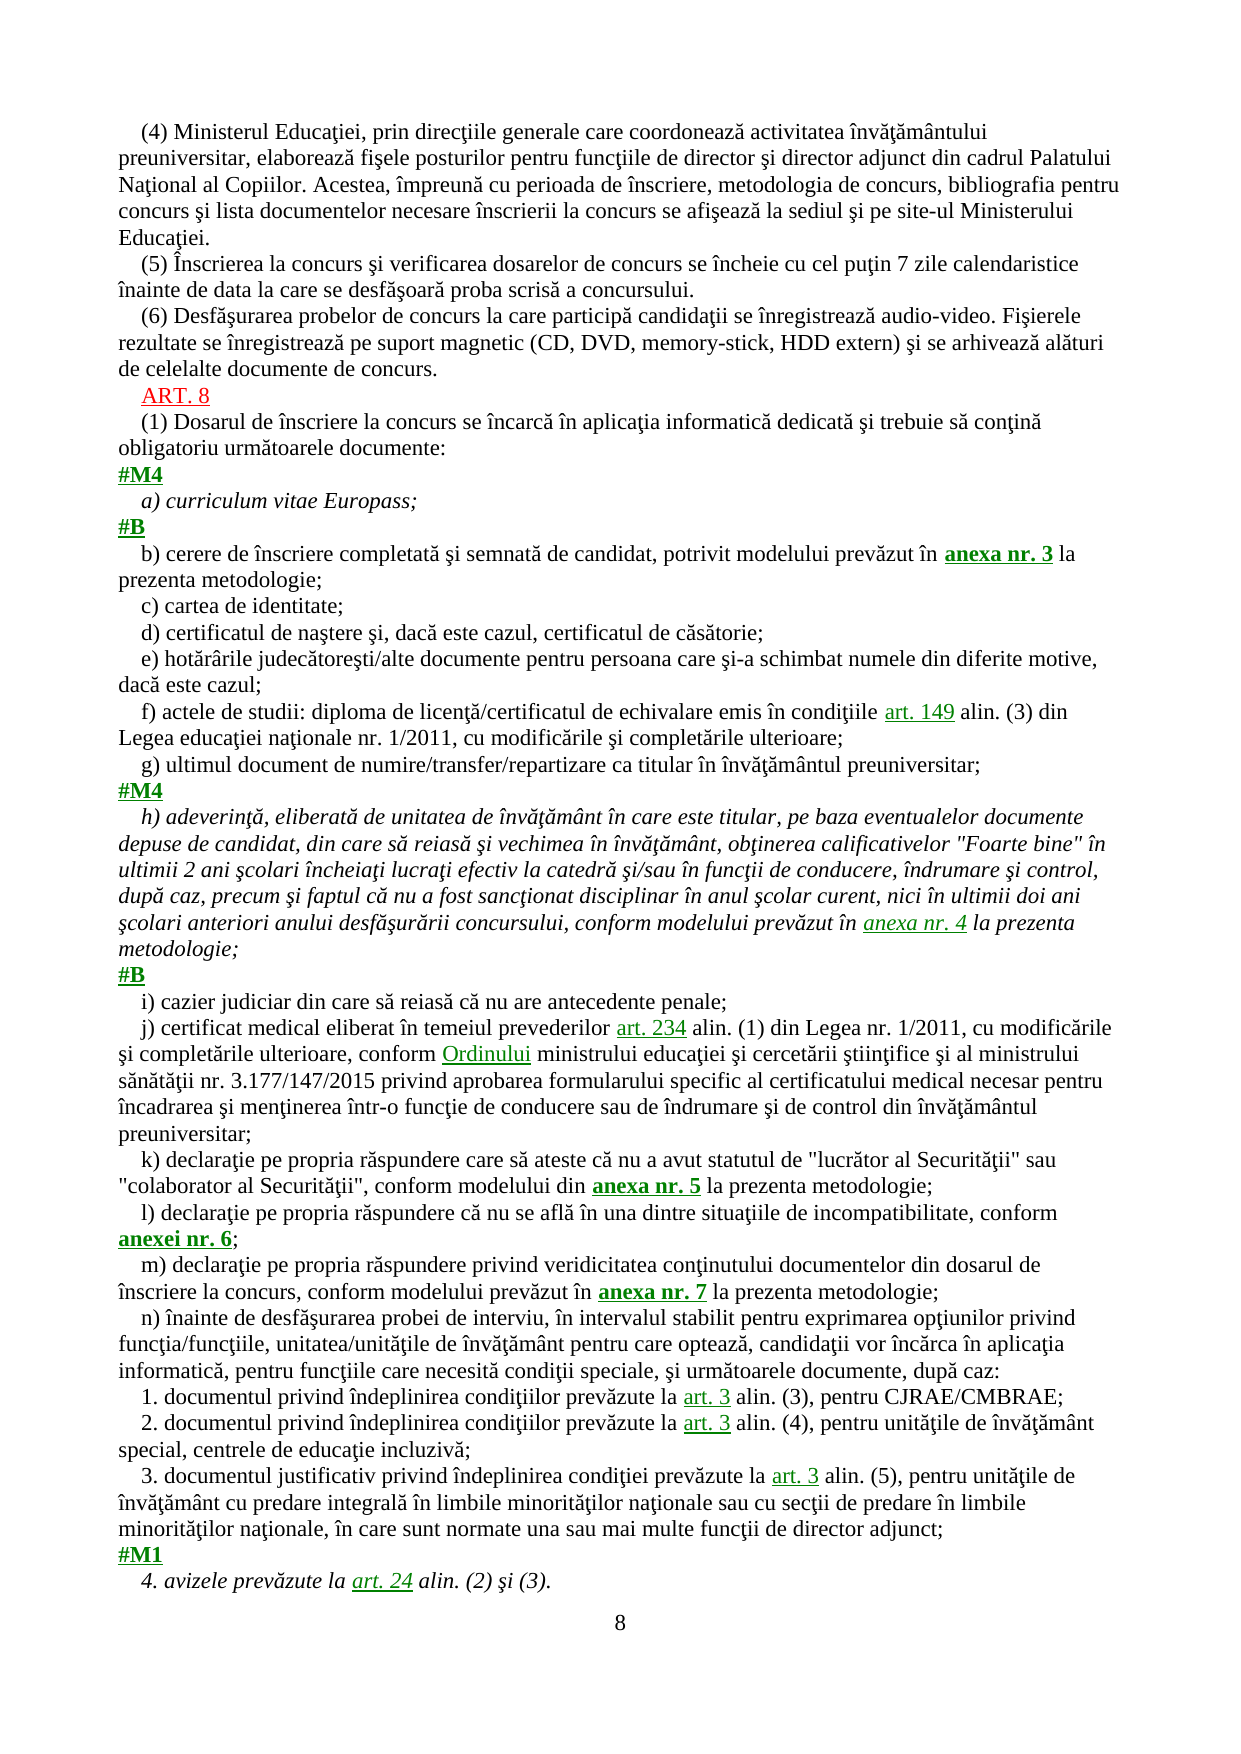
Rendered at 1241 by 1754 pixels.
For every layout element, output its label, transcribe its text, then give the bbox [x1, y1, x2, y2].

text (5) Înscrierea la concurs şi verificarea dosarelor de concurs se încheie cu cel puţin 7 zile calendaristice înainte de data la care se desfăşoară proba scrisă a concursului. [118, 250, 1122, 303]
text b) cerere de înscriere completată şi semnată de candidat, potrivit modelului prevăzut în anexa nr. 3 la prezenta metodologie; [118, 540, 1122, 592]
text 3. documentul justificativ privind îndeplinirea condiţiei prevăzute la art. 3 alin. (5), pentru unităţile de învăţământ cu predare integrală în limbile minorităţilor naţionale sau cu secţii de predare în limbile minorităţilor naţionale, în care sunt normate una sau mai multe funcţii de director adjunct; [118, 1462, 1122, 1541]
text a) curriculum vitae Europass; [118, 487, 1122, 513]
text k) declaraţie pe propria răspundere care să ateste că nu a avut statutul de "lucrător al Securităţii" sau "colaborator al Securităţii", conform modelului din anexa nr. 5 la prezenta metodologie; [118, 1146, 1122, 1199]
text #B [118, 513, 1122, 540]
text 1. documentul privind îndeplinirea condiţiilor prevăzute la art. 3 alin. (3), pentru CJRAE/CMBRAE; [118, 1383, 1122, 1409]
text g) ultimul document de numire/transfer/repartizare ca titular în învăţământul preuniversitar; [118, 751, 1122, 777]
text j) certificat medical eliberat în temeiul prevederilor art. 234 alin. (1) din Legea nr. 1/2011, cu modificările şi completările ulterioare, conform Ordinului ministrului educaţiei şi cercetării ştiinţifice şi al ministrului sănătăţii nr. 3.177/147/2015 privind aprobarea formularului specific al certificatului medical necesar pentru încadrarea şi menţinerea într-o funcţie de conducere sau de îndrumare şi de control din învăţământul preuniversitar; [118, 1014, 1122, 1146]
text #B [118, 961, 1122, 988]
text #M1 [118, 1541, 1122, 1568]
text h) adeverinţă, eliberată de unitatea de învăţământ în care este titular, pe baza eventualelor documente depuse de candidat, din care să reiasă şi vechimea în învăţământ, obţinerea calificativelor "Foarte bine" în ultimii 2 ani şcolari încheiaţi lucraţi efectiv la catedră şi/sau în funcţii de conducere, îndrumare şi control, după caz, precum şi faptul că nu a fost sancţionat disciplinar în anul şcolar curent, nici în ultimii doi ani şcolari anteriori anului desfăşurării concursului, conform modelului prevăzut în anexa nr. 4 la prezenta metodologie; [118, 803, 1122, 961]
text f) actele de studii: diploma de licenţă/certificatul de echivalare emis în condiţiile art. 149 alin. (3) din Legea educaţiei naţionale nr. 1/2011, cu modificările şi completările ulterioare; [118, 698, 1122, 751]
text 4. avizele prevăzute la art. 24 alin. (2) şi (3). [118, 1568, 1122, 1594]
text (4) Ministerul Educaţiei, prin direcţiile generale care coordonează activitatea învăţământului preuniversitar, elaborează fişele posturilor pentru funcţiile de director şi director adjunct din cadrul Palatului Naţional al Copiilor. Acestea, împreună cu perioada de înscriere, metodologia de concurs, bibliografia pentru concurs şi lista documentelor necesare înscrierii la concurs se afişează la sediul şi pe site-ul Ministerului Educaţiei. [118, 118, 1122, 250]
text (6) Desfăşurarea probelor de concurs la care participă candidaţii se înregistrează audio-video. Fişierele rezultate se înregistrează pe suport magnetic (CD, DVD, memory-stick, HDD extern) şi se arhivează alături de celelalte documente de concurs. [118, 303, 1122, 382]
text ART. 8 [118, 382, 1122, 408]
text n) înainte de desfăşurarea probei de interviu, în intervalul stabilit pentru exprimarea opţiunilor privind funcţia/funcţiile, unitatea/unităţile de învăţământ pentru care optează, candidaţii vor încărca în aplicaţia informatică, pentru funcţiile care necesită condiţii speciale, şi următoarele documente, după caz: [118, 1304, 1122, 1383]
text #M4 [118, 461, 1122, 487]
text m) declaraţie pe propria răspundere privind veridicitatea conţinutului documentelor din dosarul de înscriere la concurs, conform modelului prevăzut în anexa nr. 7 la prezenta metodologie; [118, 1251, 1122, 1304]
text 2. documentul privind îndeplinirea condiţiilor prevăzute la art. 3 alin. (4), pentru unităţile de învăţământ special, centrele de educaţie incluzivă; [118, 1409, 1122, 1462]
text c) cartea de identitate; [118, 592, 1122, 619]
text #M4 [118, 777, 1122, 803]
text (1) Dosarul de înscriere la concurs se încarcă în aplicaţia informatică dedicată şi trebuie să conţină obligatoriu următoarele documente: [118, 408, 1122, 461]
text e) hotărârile judecătoreşti/alte documente pentru persoana care şi-a schimbat numele din diferite motive, dacă este cazul; [118, 645, 1122, 698]
text l) declaraţie pe propria răspundere că nu se află în una dintre situaţiile de incompatibilitate, conform anexei nr. 6; [118, 1199, 1122, 1251]
text i) cazier judiciar din care să reiasă că nu are antecedente penale; [118, 988, 1122, 1014]
text d) certificatul de naştere şi, dacă este cazul, certificatul de căsătorie; [118, 619, 1122, 645]
